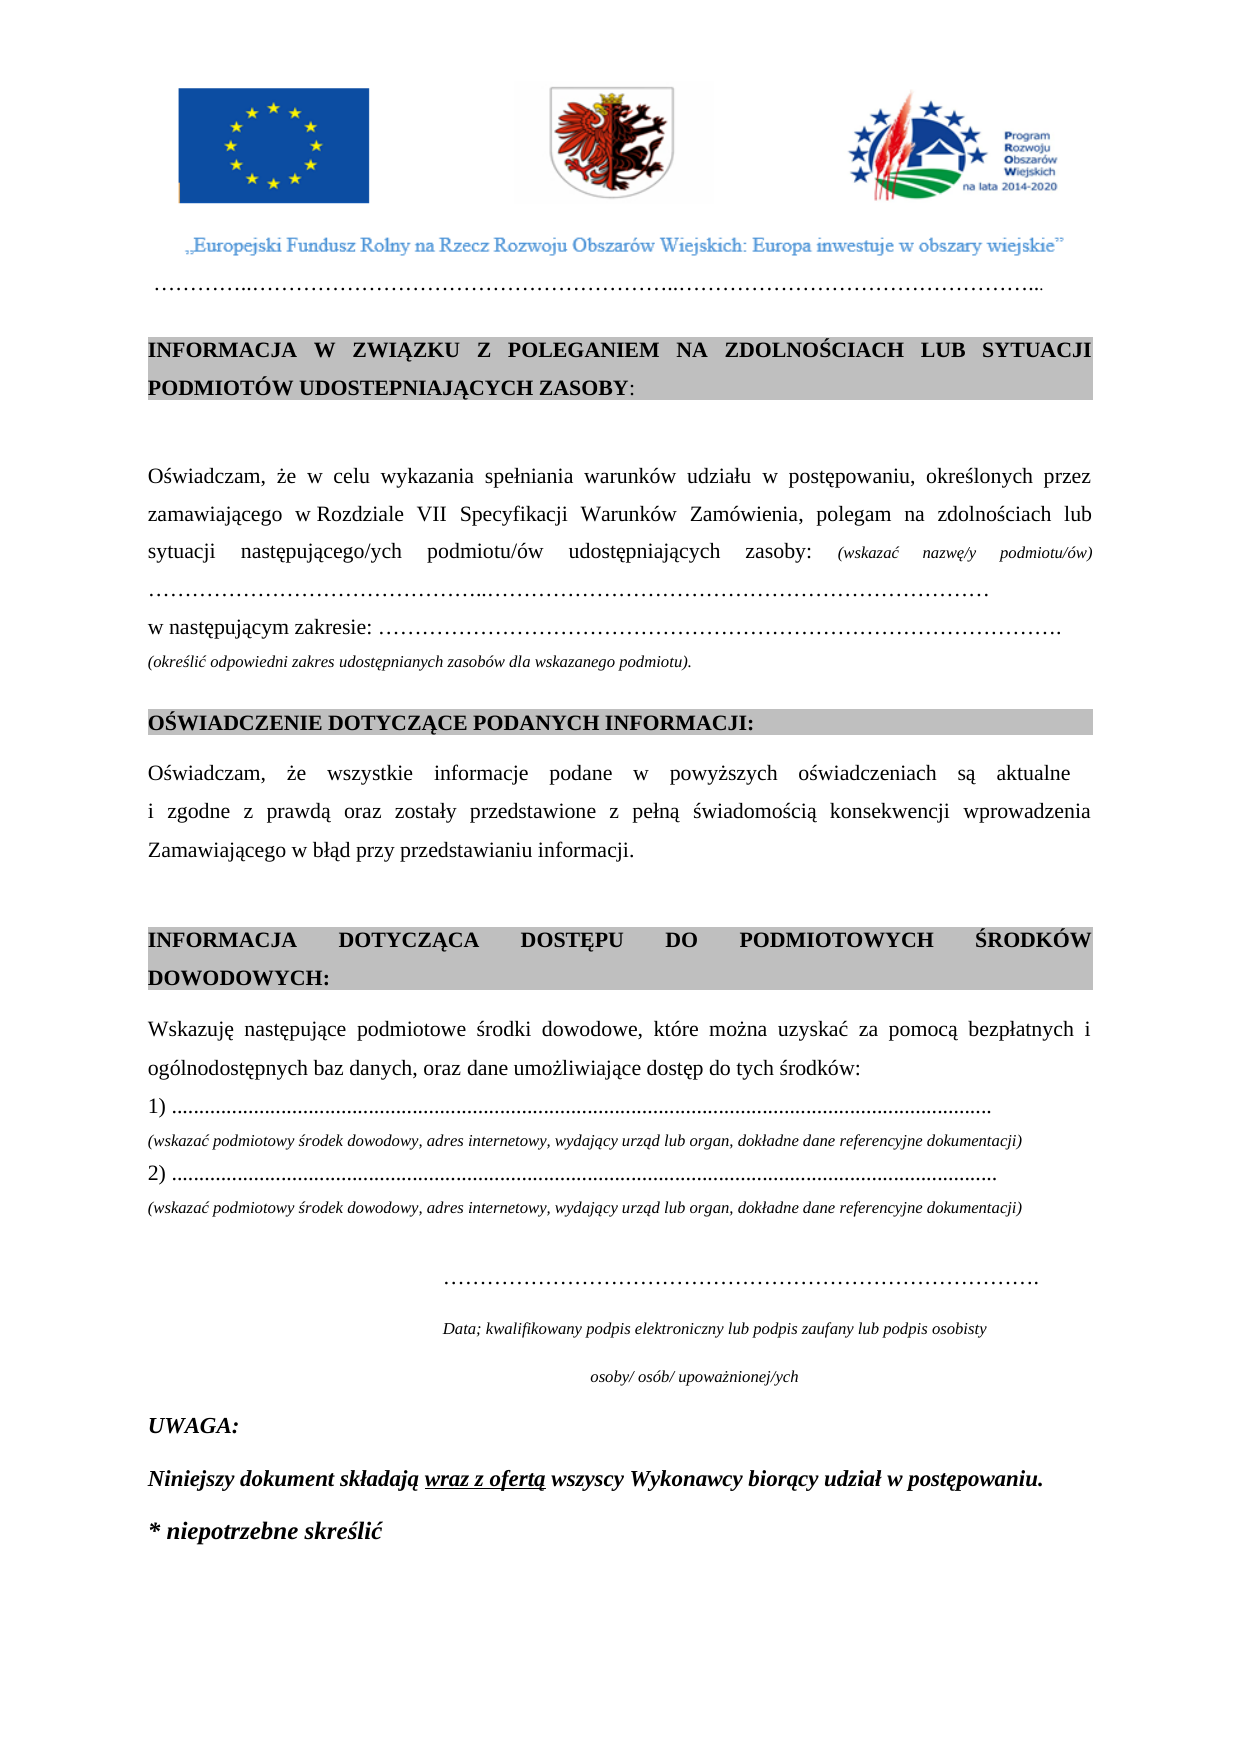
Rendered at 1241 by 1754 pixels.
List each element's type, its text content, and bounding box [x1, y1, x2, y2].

text Oświadczam, że wszystkie informacje podane w powyższych oświadczeniach są aktualne i zgodne z prawdą oraz zostały przedstawione z pełną świadomością konsekwencji wprowadzenia Zamawiającego w błąd przy przedstawianiu informacji. [148, 760, 1093, 862]
text OŚWIADCZENIE DOTYCZĄCE PODANYCH INFORMACJI: [148, 709, 1093, 735]
text (określić odpowiedni zakres udostępnianych zasobów dla wskazanego podmiotu). [148, 652, 1093, 671]
text * niepotrzebne skreślić [148, 1516, 1093, 1544]
list Niniejszy dokument składają wraz z ofertą wszyscy Wykonawcy biorący udział w postępowaniu. [148, 1465, 1093, 1492]
text 1) ...................................................................................................................................................... [148, 1093, 1093, 1118]
text INFORMACJA DOTYCZĄCA DOSTĘPU DO PODMIOTOWYCH ŚRODKÓW DOWODOWYCH: [148, 927, 1093, 990]
text Wskazuję następujące podmiotowe środki dowodowe, które można uzyskać za pomocą bezpłatnych i ogólnodostępnych baz danych, oraz dane umożliwiające dostęp do tych środków: [148, 1016, 1093, 1080]
text (wskazać podmiotowy środek dowodowy, adres internetowy, wydający urząd lub organ, dokładne dane referencyjne dokumentacji) [148, 1198, 1093, 1217]
text osoby/ osób/ upoważnionej/ych [148, 1367, 1093, 1386]
text 2) ....................................................................................................................................................... [148, 1160, 1093, 1185]
text Oświadczam, że w celu wykazania spełniania warunków udziału w postępowaniu, określonych przez zamawiającego w Rozdziale VII Specyfikacji Warunków Zamówienia, polegam na zdolnościach lub sytuacji następującego/ych podmiotu/ów udostępniających zasoby: (wskazać nazwę/y podmiotu/ów) ………………………………………..…………………………………………………………… w następującym zakresie: …………………………………………………………………………………. [148, 463, 1093, 639]
list UWAGA: [148, 1413, 1093, 1439]
text (wskazać podmiotowy środek dowodowy, adres internetowy, wydający urząd lub organ, dokładne dane referencyjne dokumentacji) [148, 1131, 1093, 1150]
picture [147, 73, 1093, 271]
text ………………………………………………………………………. [148, 1264, 1093, 1289]
text …………..…………………………………………………..…………………………………………... [148, 271, 1093, 296]
text Data; kwalifikowany podpis elektroniczny lub podpis zaufany lub podpis osobisty [148, 1319, 1093, 1338]
text INFORMACJA W ZWIĄZKU Z POLEGANIEM NA ZDOLNOŚCIACH LUB SYTUACJI PODMIOTÓW UDOSTEPNIAJĄCYCH ZASOBY: [148, 337, 1093, 400]
